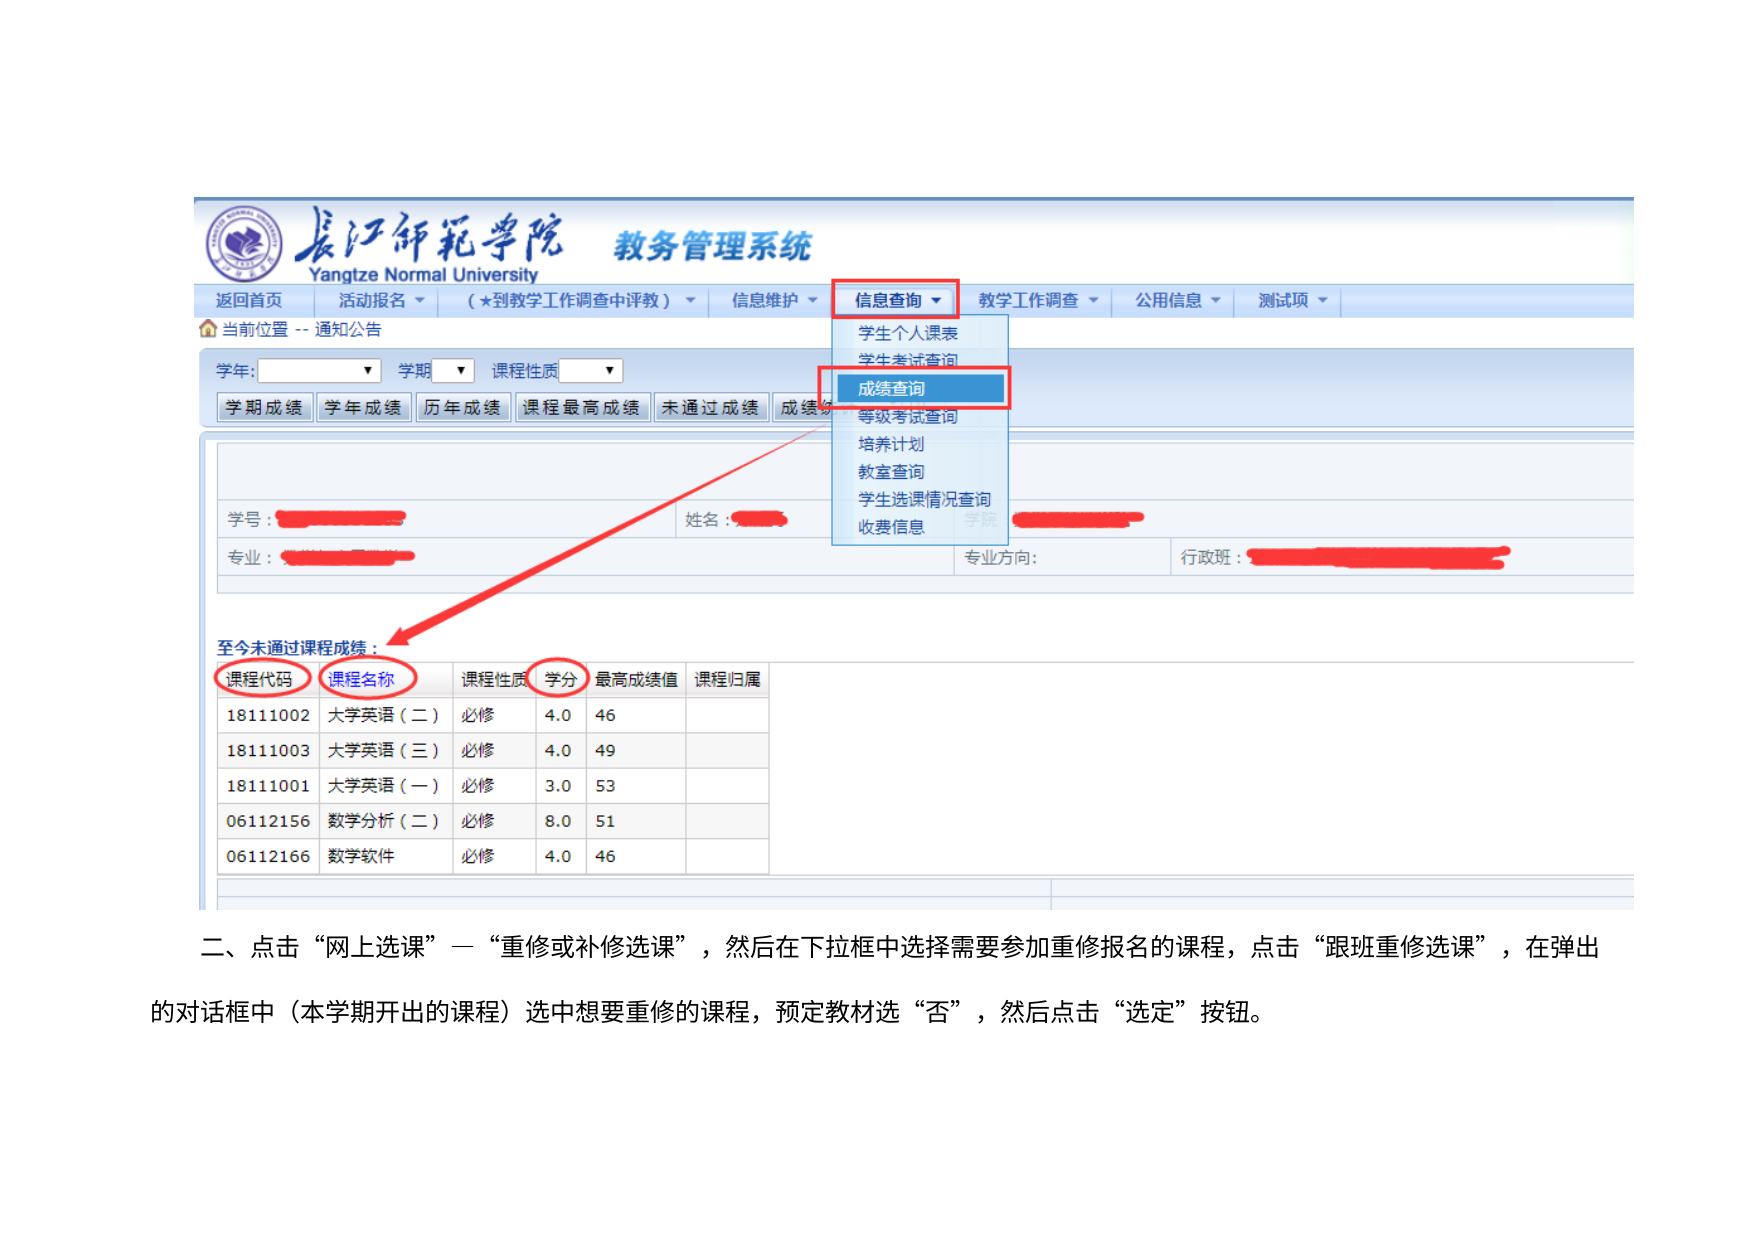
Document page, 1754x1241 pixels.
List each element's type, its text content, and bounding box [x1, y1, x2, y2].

picture [193, 197, 1634, 910]
text 二、点击“网上选课”—“重修或补修选课”，然后在下拉框中选择需要参加重修报名的课程，点击“跟班重修选课”，在弹出的对话框中（本学期开出的课程）选中想要重修的课程，预定教材选“否”，然后点击“选定”按钮。 [150, 913, 1604, 1043]
